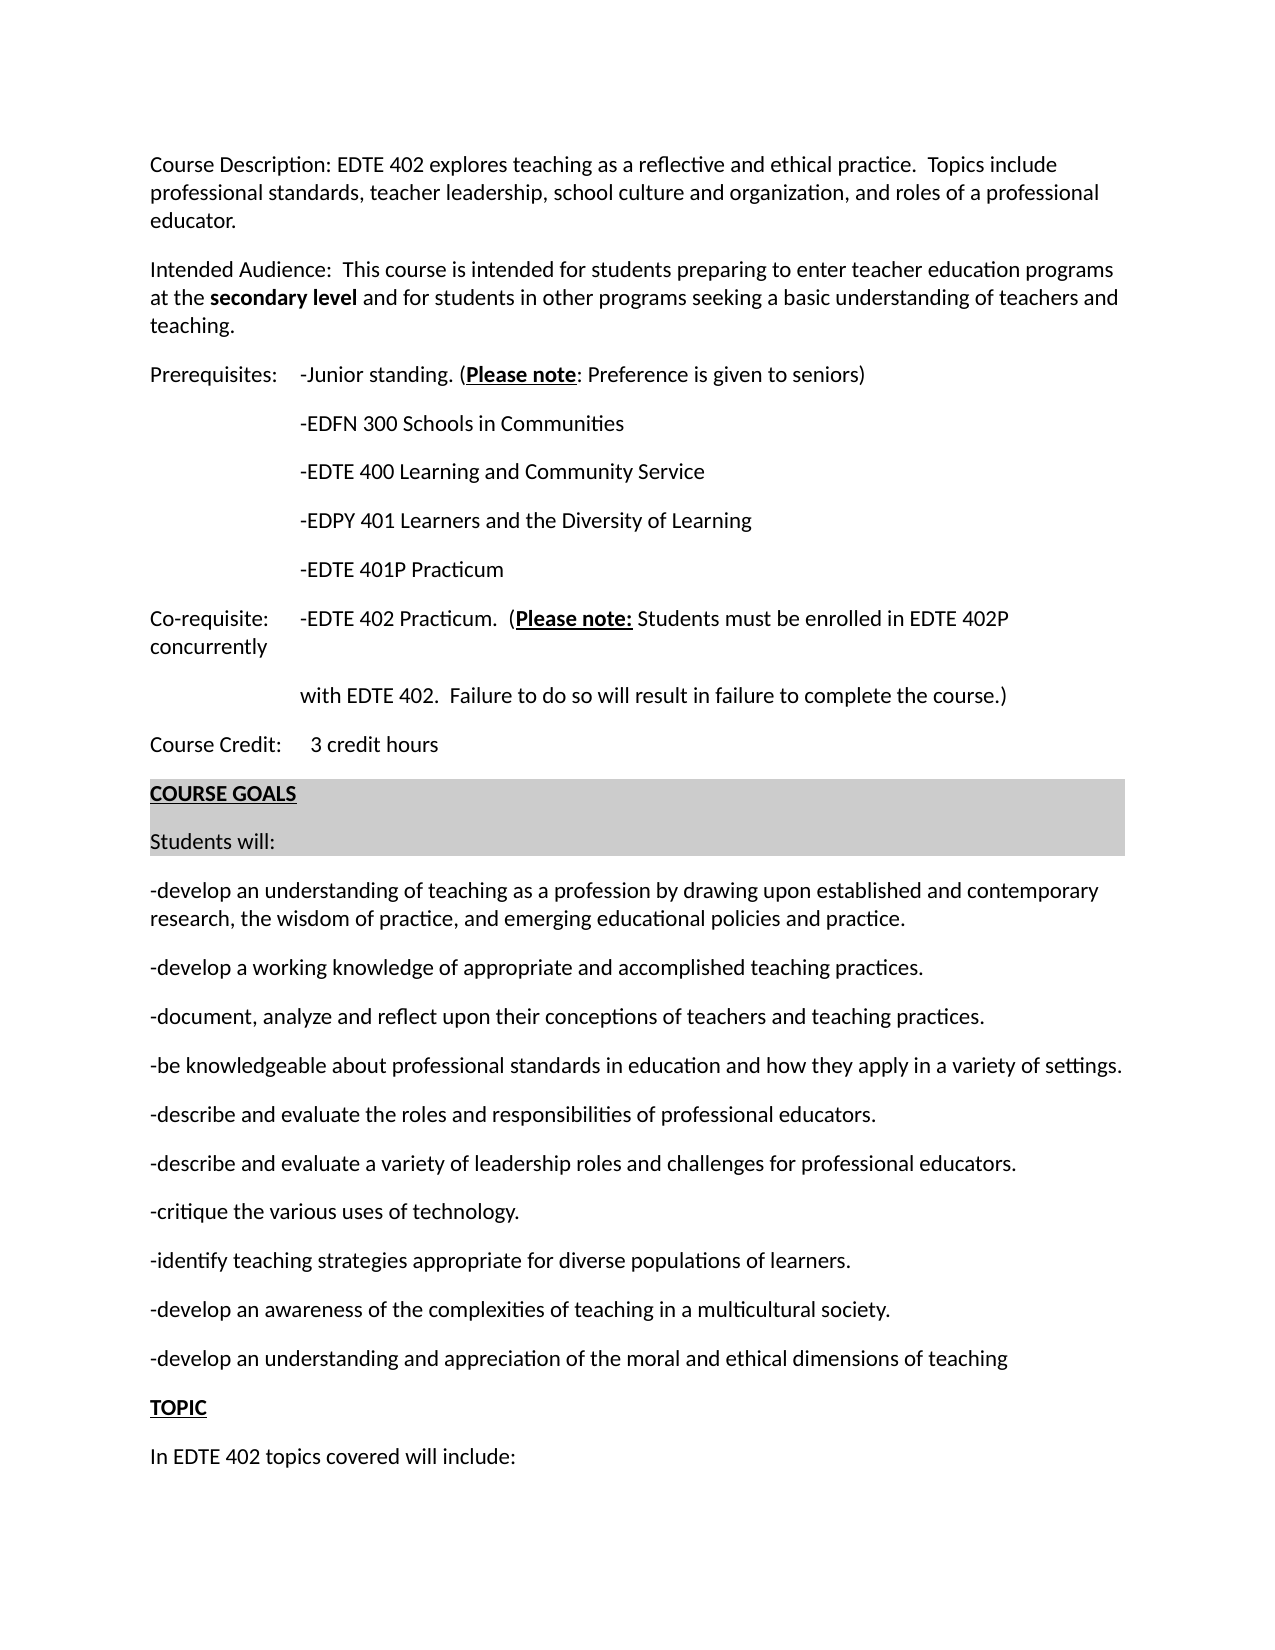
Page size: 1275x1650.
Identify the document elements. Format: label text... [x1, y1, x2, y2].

text TOPIC [150, 1393, 1125, 1421]
text -describe and evaluate a variety of leadership roles and challenges for professional educators. [150, 1149, 1125, 1177]
text Intended Audience: This course is intended for students preparing to enter teacher education programs at the secondary level and for students in other programs seeking a basic understanding of teachers and teaching. [150, 255, 1125, 339]
text COURSE GOALS [150, 779, 1125, 807]
text -EDPY 401 Learners and the Diversity of Learning [150, 506, 1125, 534]
text -EDFN 300 Schools in Communities [150, 409, 1125, 437]
text Course Credit: 3 credit hours [150, 730, 1125, 758]
text -describe and evaluate the roles and responsibilities of professional educators. [150, 1100, 1125, 1128]
text Course Description: EDTE 402 explores teaching as a reflective and ethical practice. Topics include professional standards, teacher leadership, school culture and organization, and roles of a professional educator. [150, 150, 1125, 234]
text -EDTE 400 Learning and Community Service [150, 457, 1125, 486]
text Prerequisites: -Junior standing. (Please note: Preference is given to seniors) [150, 360, 1125, 388]
text -develop a working knowledge of appropriate and accomplished teaching practices. [150, 953, 1125, 981]
text with EDTE 402. Failure to do so will result in failure to complete the course.) [225, 681, 1125, 709]
text Students will: [150, 827, 1125, 856]
text -develop an understanding of teaching as a profession by drawing upon established and contemporary research, the wisdom of practice, and emerging educational policies and practice. [150, 876, 1125, 932]
text -develop an understanding and appreciation of the moral and ethical dimensions of teaching [150, 1344, 1125, 1372]
text -identify teaching strategies appropriate for diverse populations of learners. [150, 1246, 1125, 1274]
text -develop an awareness of the complexities of teaching in a multicultural society. [150, 1295, 1125, 1323]
text In EDTE 402 topics covered will include: [150, 1442, 1125, 1470]
text -EDTE 401P Practicum [150, 555, 1125, 583]
text -document, analyze and reflect upon their conceptions of teachers and teaching practices. [150, 1002, 1125, 1030]
text -be knowledgeable about professional standards in education and how they apply in a variety of settings. [150, 1051, 1125, 1079]
text Co-requisite: -EDTE 402 Practicum. (Please note: Students must be enrolled in EDTE 402P concurrently [150, 604, 1125, 660]
text -critique the various uses of technology. [150, 1197, 1125, 1226]
